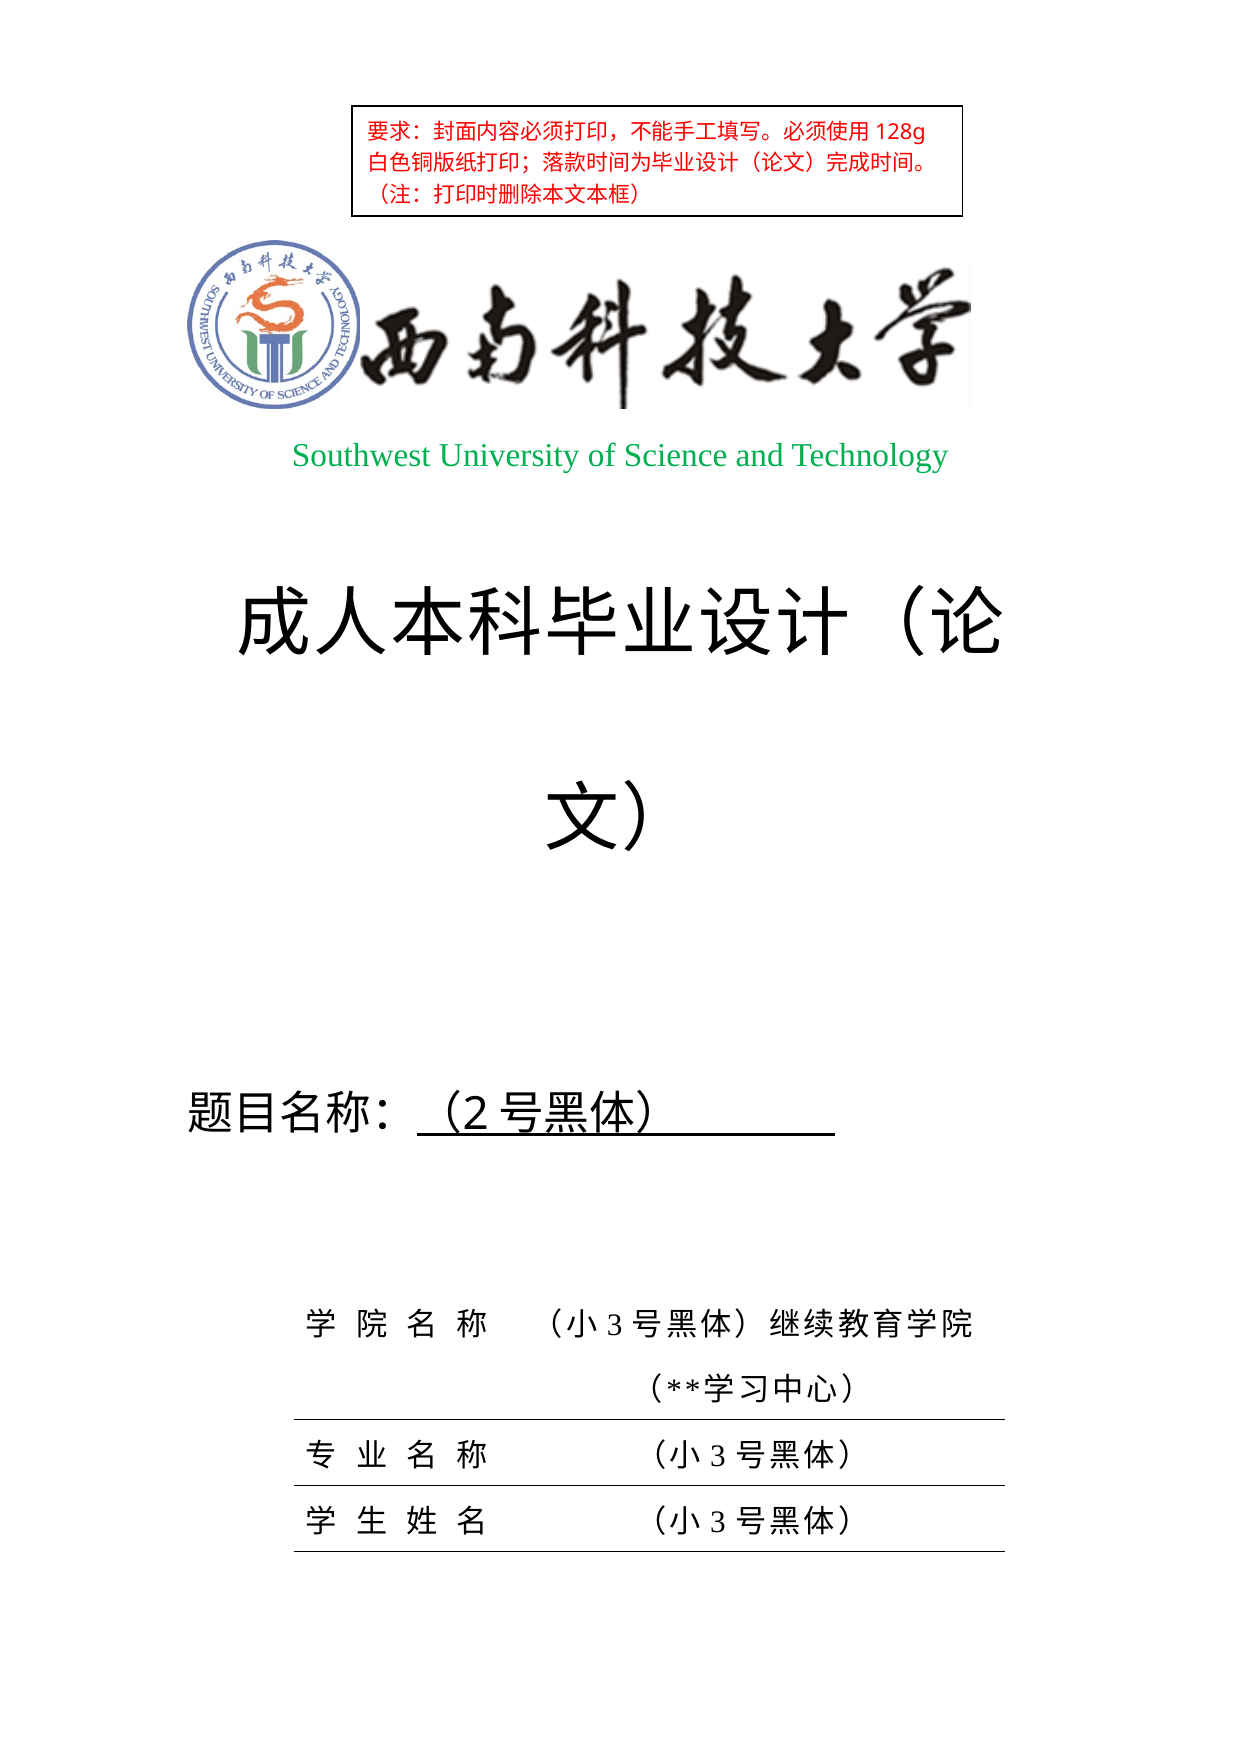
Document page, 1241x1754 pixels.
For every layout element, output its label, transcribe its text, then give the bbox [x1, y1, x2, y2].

table_cell （小3号黑体） [499, 1486, 1005, 1551]
text 题目名称：（2号黑体） [187, 1061, 1053, 1159]
table_header 学院名称 [294, 1289, 499, 1419]
text Southwest University of Science and Technology [187, 422, 1053, 487]
table_cell 专业名称 [294, 1420, 499, 1485]
table_cell （小3号黑体） [499, 1420, 1005, 1485]
picture [187, 240, 971, 409]
table_header （小3号黑体）继续教育学院（**学习中心） [499, 1289, 1005, 1419]
text 成人本科毕业设计（论文） [187, 552, 1053, 877]
table_cell 学生姓名 [294, 1486, 499, 1551]
